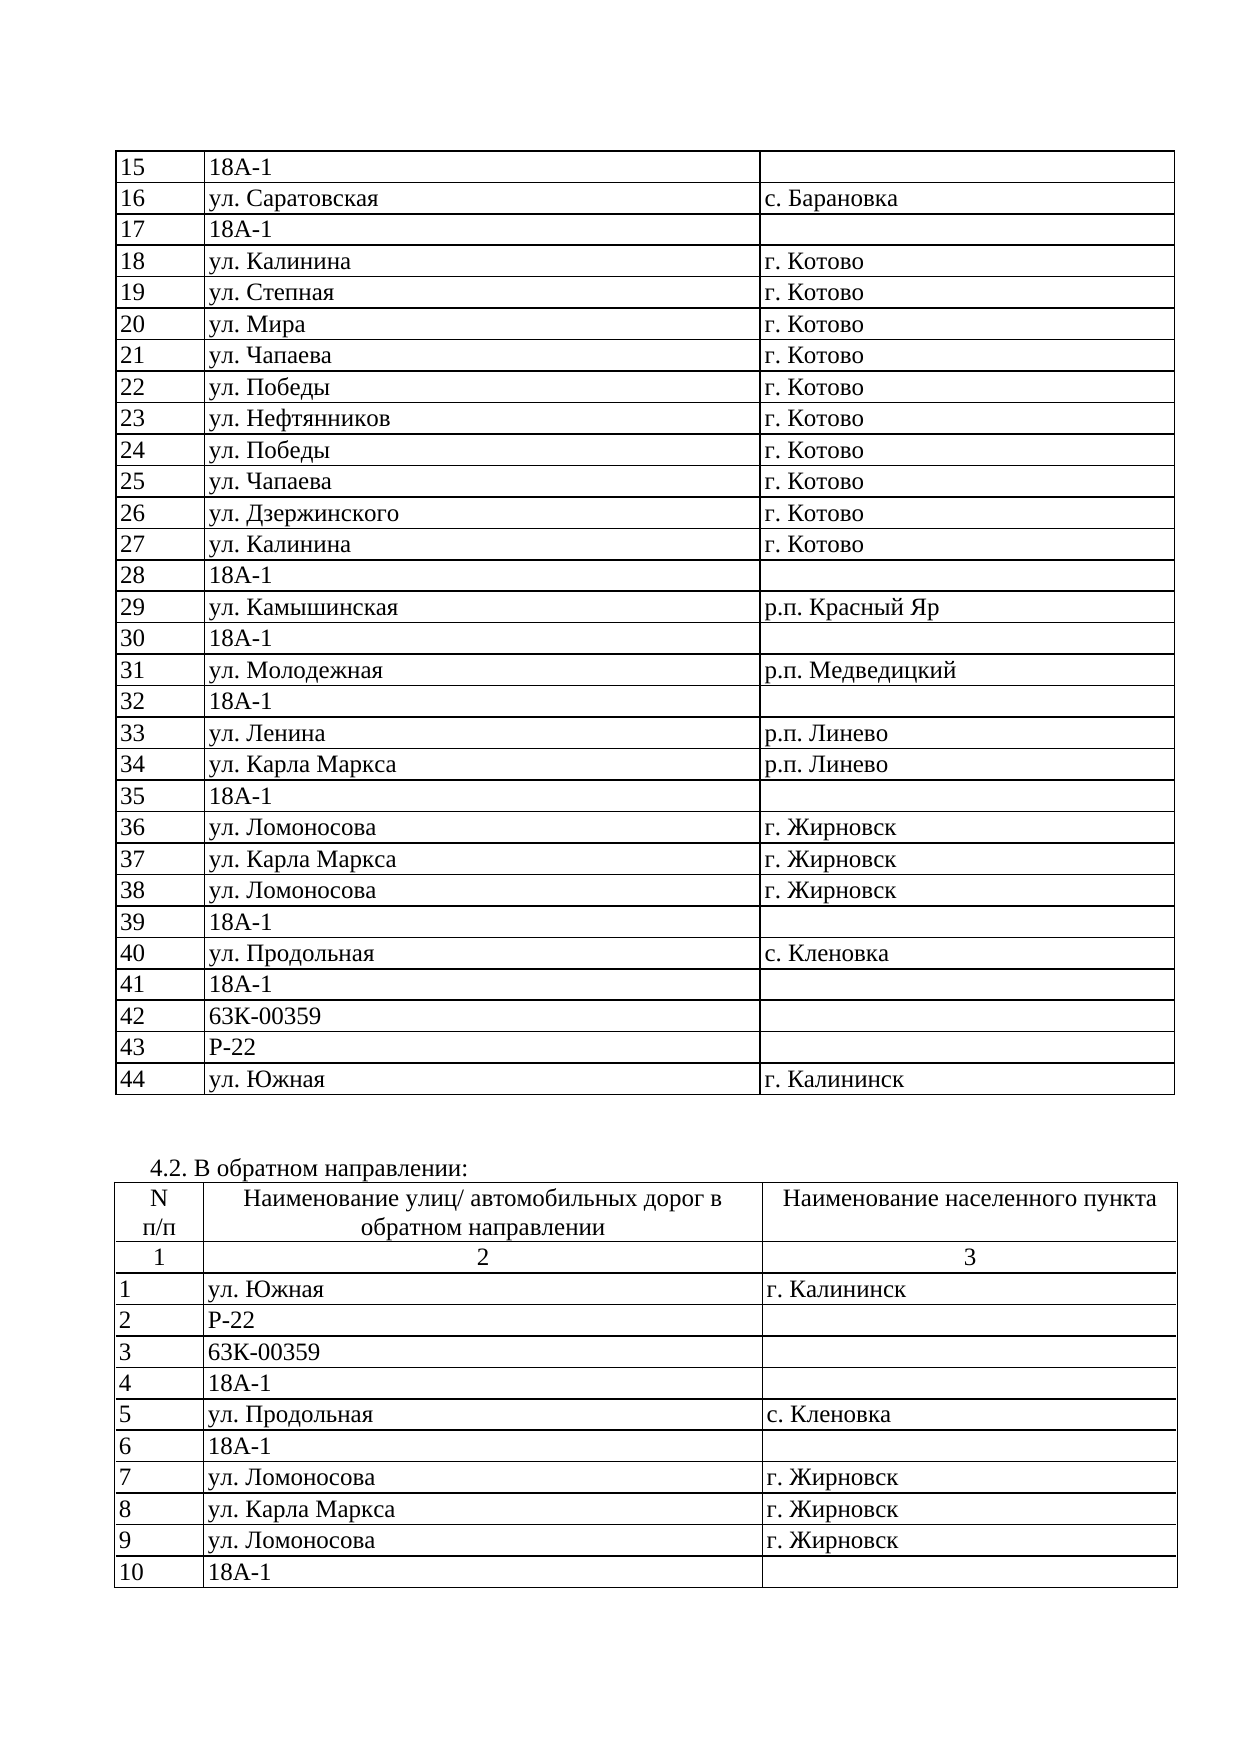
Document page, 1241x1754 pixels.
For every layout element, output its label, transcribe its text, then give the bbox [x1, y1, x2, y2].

table_cell ул. Мира [205, 309, 759, 339]
table_cell Р-22 [205, 1032, 759, 1062]
table_cell [761, 781, 1174, 811]
table_cell 63К-00359 [205, 1001, 759, 1031]
table_cell 16 [117, 183, 204, 213]
table_cell г. Жирновск [761, 812, 1174, 842]
table_cell 63К-00359 [204, 1337, 762, 1366]
table_cell 18 [117, 246, 204, 276]
table_cell г. Жирновск [763, 1461, 1177, 1492]
table_cell г. Котово [761, 498, 1174, 527]
table_cell г. Котово [761, 466, 1174, 496]
table_cell г. Жирновск [761, 844, 1174, 873]
table_cell г. Котово [761, 246, 1174, 276]
table_cell 1 [115, 1242, 203, 1272]
table_cell ул. Победы [205, 435, 759, 464]
table_cell ул. Нефтянников [205, 403, 759, 433]
table_cell г. Котово [761, 309, 1174, 339]
table_cell [763, 1304, 1177, 1335]
table_cell 18А-1 [205, 623, 759, 653]
table_cell Р-22 [204, 1305, 762, 1335]
table_cell 19 [117, 277, 204, 307]
table_cell ул. Продольная [205, 938, 759, 968]
table_cell 18А-1 [205, 561, 759, 590]
table_cell ул. Южная [205, 1064, 759, 1094]
table_cell ул. Молодежная [205, 655, 759, 685]
table_cell г. Котово [761, 529, 1174, 559]
table_cell ул. Чапаева [205, 466, 759, 496]
table_cell 21 [117, 340, 204, 370]
table_cell ул. Ломоносова [204, 1462, 762, 1492]
table_cell 35 [117, 781, 204, 811]
table_cell 29 [117, 592, 204, 622]
table_cell [763, 1555, 1177, 1587]
table_cell 18А-1 [205, 781, 759, 811]
table_cell ул. Степная [205, 277, 759, 307]
table_cell 39 [117, 907, 204, 936]
table_cell 25 [117, 466, 204, 496]
table_cell 42 [117, 1001, 204, 1031]
table_cell [761, 907, 1174, 936]
table_header N п/п [115, 1183, 203, 1241]
table_cell 9 [115, 1525, 203, 1555]
table_cell [763, 1366, 1177, 1398]
table_cell 18А-1 [204, 1557, 762, 1587]
table_cell 30 [117, 623, 204, 653]
table_cell [763, 1335, 1177, 1366]
table_cell 17 [117, 215, 204, 244]
table_cell [761, 970, 1174, 999]
table_cell ул. Калинина [205, 246, 759, 276]
table_cell 38 [117, 875, 204, 905]
table_cell [761, 152, 1174, 181]
table_cell р.п. Линево [761, 749, 1174, 779]
table_cell р.п. Линево [761, 718, 1174, 748]
table_cell 34 [117, 749, 204, 779]
table_cell ул. Чапаева [205, 340, 759, 370]
table_cell 18А-1 [205, 970, 759, 999]
table_cell ул. Продольная [204, 1400, 762, 1429]
table_cell ул. Победы [205, 372, 759, 402]
table_cell 18А-1 [205, 907, 759, 936]
table_cell ул. Калинина [205, 529, 759, 559]
table_cell 41 [117, 970, 204, 999]
table_cell 7 [115, 1462, 203, 1492]
table_cell г. Калининск [763, 1272, 1177, 1303]
table_cell 26 [117, 498, 204, 527]
table_cell ул. Ломоносова [204, 1525, 762, 1555]
table_cell 10 [115, 1556, 203, 1587]
table_cell ул. Камышинская [205, 592, 759, 622]
table_cell 31 [117, 655, 204, 685]
table_cell с. Барановка [761, 183, 1174, 213]
table_cell 33 [117, 718, 204, 748]
text 4.2. В обратном направлении: [150, 1153, 1090, 1182]
table_cell ул. Ломоносова [205, 875, 759, 905]
table_cell г. Котово [761, 340, 1174, 370]
table_cell 2 [204, 1242, 762, 1272]
table_cell 6 [115, 1430, 203, 1461]
table_cell г. Жирновск [761, 875, 1174, 905]
table_cell 20 [117, 309, 204, 339]
table_cell 15 [117, 152, 204, 181]
table_cell [761, 686, 1174, 716]
table_cell [761, 1032, 1174, 1062]
table_cell г. Жирновск [763, 1492, 1177, 1524]
table_cell 5 [115, 1399, 203, 1429]
table_cell 44 [117, 1064, 204, 1094]
table_cell с. Кленовка [763, 1398, 1177, 1429]
table_cell с. Кленовка [761, 938, 1174, 968]
table_cell 1 [115, 1273, 203, 1303]
table_cell 2 [115, 1305, 203, 1335]
table_cell г. Жирновск [763, 1524, 1177, 1555]
table_cell 22 [117, 372, 204, 402]
table_cell ул. Дзержинского [205, 498, 759, 527]
table_cell 18А-1 [204, 1431, 762, 1461]
table_cell 43 [117, 1032, 204, 1062]
table_cell г. Калининск [761, 1064, 1174, 1094]
table_cell р.п. Медведицкий [761, 655, 1174, 685]
table_cell 18А-1 [205, 152, 759, 181]
table_cell [761, 623, 1174, 653]
table_cell ул. Ломоносова [205, 812, 759, 842]
table_header Наименование улиц/ автомобильных дорог в обратном направлении [204, 1183, 762, 1241]
table_cell ул. Карла Маркса [204, 1494, 762, 1524]
table_cell г. Котово [761, 372, 1174, 402]
table_cell 40 [117, 938, 204, 968]
table_cell [761, 215, 1174, 244]
table_cell 36 [117, 812, 204, 842]
table_cell ул. Карла Маркса [205, 844, 759, 873]
table_cell ул. Саратовская [205, 183, 759, 213]
table_cell 37 [117, 844, 204, 873]
table_cell 3 [115, 1336, 203, 1366]
table_cell г. Котово [761, 277, 1174, 307]
table_cell ул. Ленина [205, 718, 759, 748]
table_cell 3 [763, 1241, 1177, 1272]
table_cell [761, 561, 1174, 590]
table_cell ул. Южная [204, 1274, 762, 1303]
table_cell г. Котово [761, 403, 1174, 433]
table_cell 28 [117, 561, 204, 590]
table_cell 18А-1 [205, 215, 759, 244]
table_cell 23 [117, 403, 204, 433]
table_cell г. Котово [761, 435, 1174, 464]
table_cell 32 [117, 686, 204, 716]
table_cell 8 [115, 1493, 203, 1524]
table_cell 18А-1 [204, 1368, 762, 1398]
table_cell р.п. Красный Яр [761, 592, 1174, 622]
table_cell [763, 1429, 1177, 1461]
table_header Наименование населенного пункта [763, 1183, 1177, 1241]
table_cell 27 [117, 529, 204, 559]
table_cell [761, 1001, 1174, 1031]
table_cell 24 [117, 435, 204, 464]
table_cell ул. Карла Маркса [205, 749, 759, 779]
table_cell 4 [115, 1368, 203, 1398]
table_cell 18А-1 [205, 686, 759, 716]
